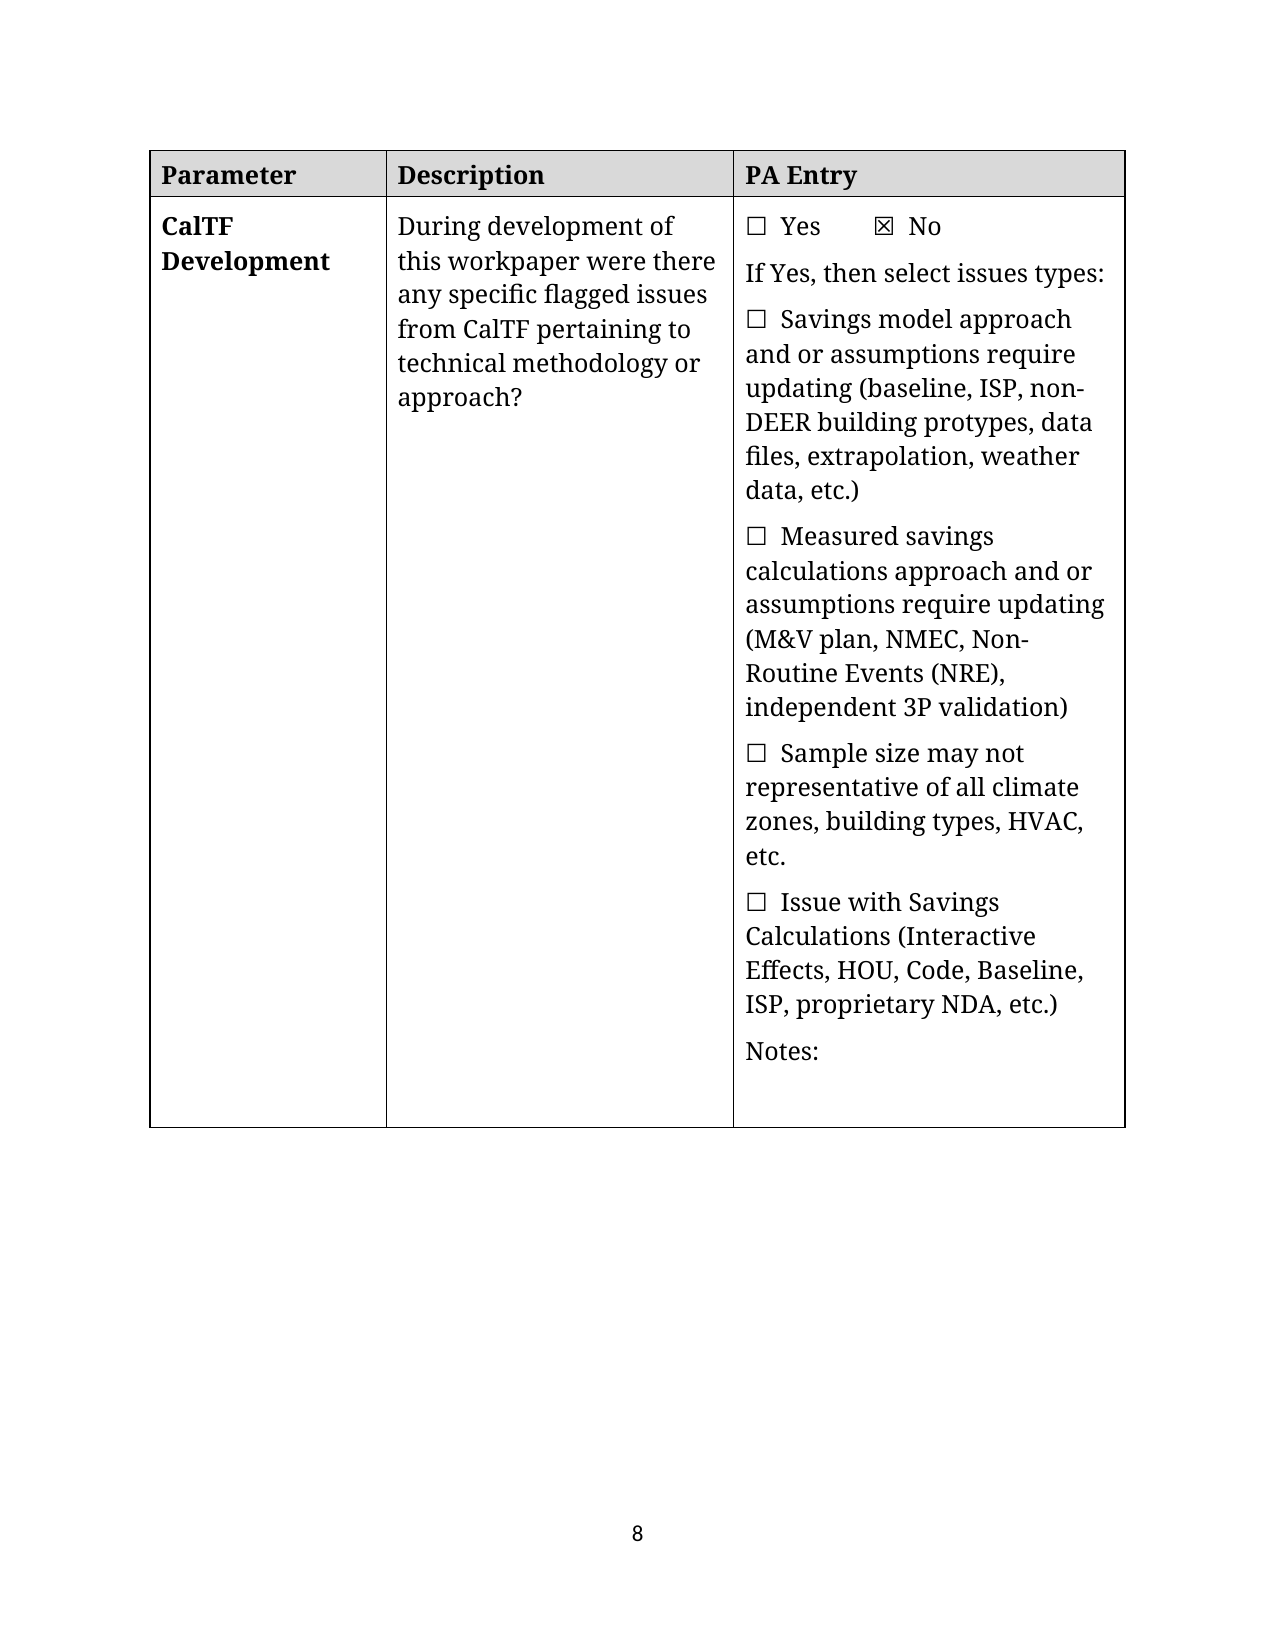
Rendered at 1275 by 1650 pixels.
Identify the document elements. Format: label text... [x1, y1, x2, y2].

table_header Parameter [151, 151, 386, 196]
table_header Description [387, 151, 733, 196]
table_cell CalTF Development [151, 197, 386, 1127]
table_cell Yes No If Yes, then select issues types: Savings model approach and or assumptions require updating (baseline, ISP, non-DEER building protypes, data files, extrapolation, weather data, etc.) Measured savings calculations approach and or assumptions require updating (M&V plan, NMEC, Non-Routine Events (NRE), independent 3P validation) Sample size may not representative of all climate zones, building types, HVAC, etc. Issue with Savings Calculations (Interactive Effects, HOU, Code, Baseline, ISP, proprietary NDA, etc.) Notes: [734, 197, 1124, 1127]
table_cell During development of this workpaper were there any specific flagged issues from CalTF pertaining to technical methodology or approach? [387, 197, 733, 1127]
table_header PA Entry [734, 151, 1124, 196]
